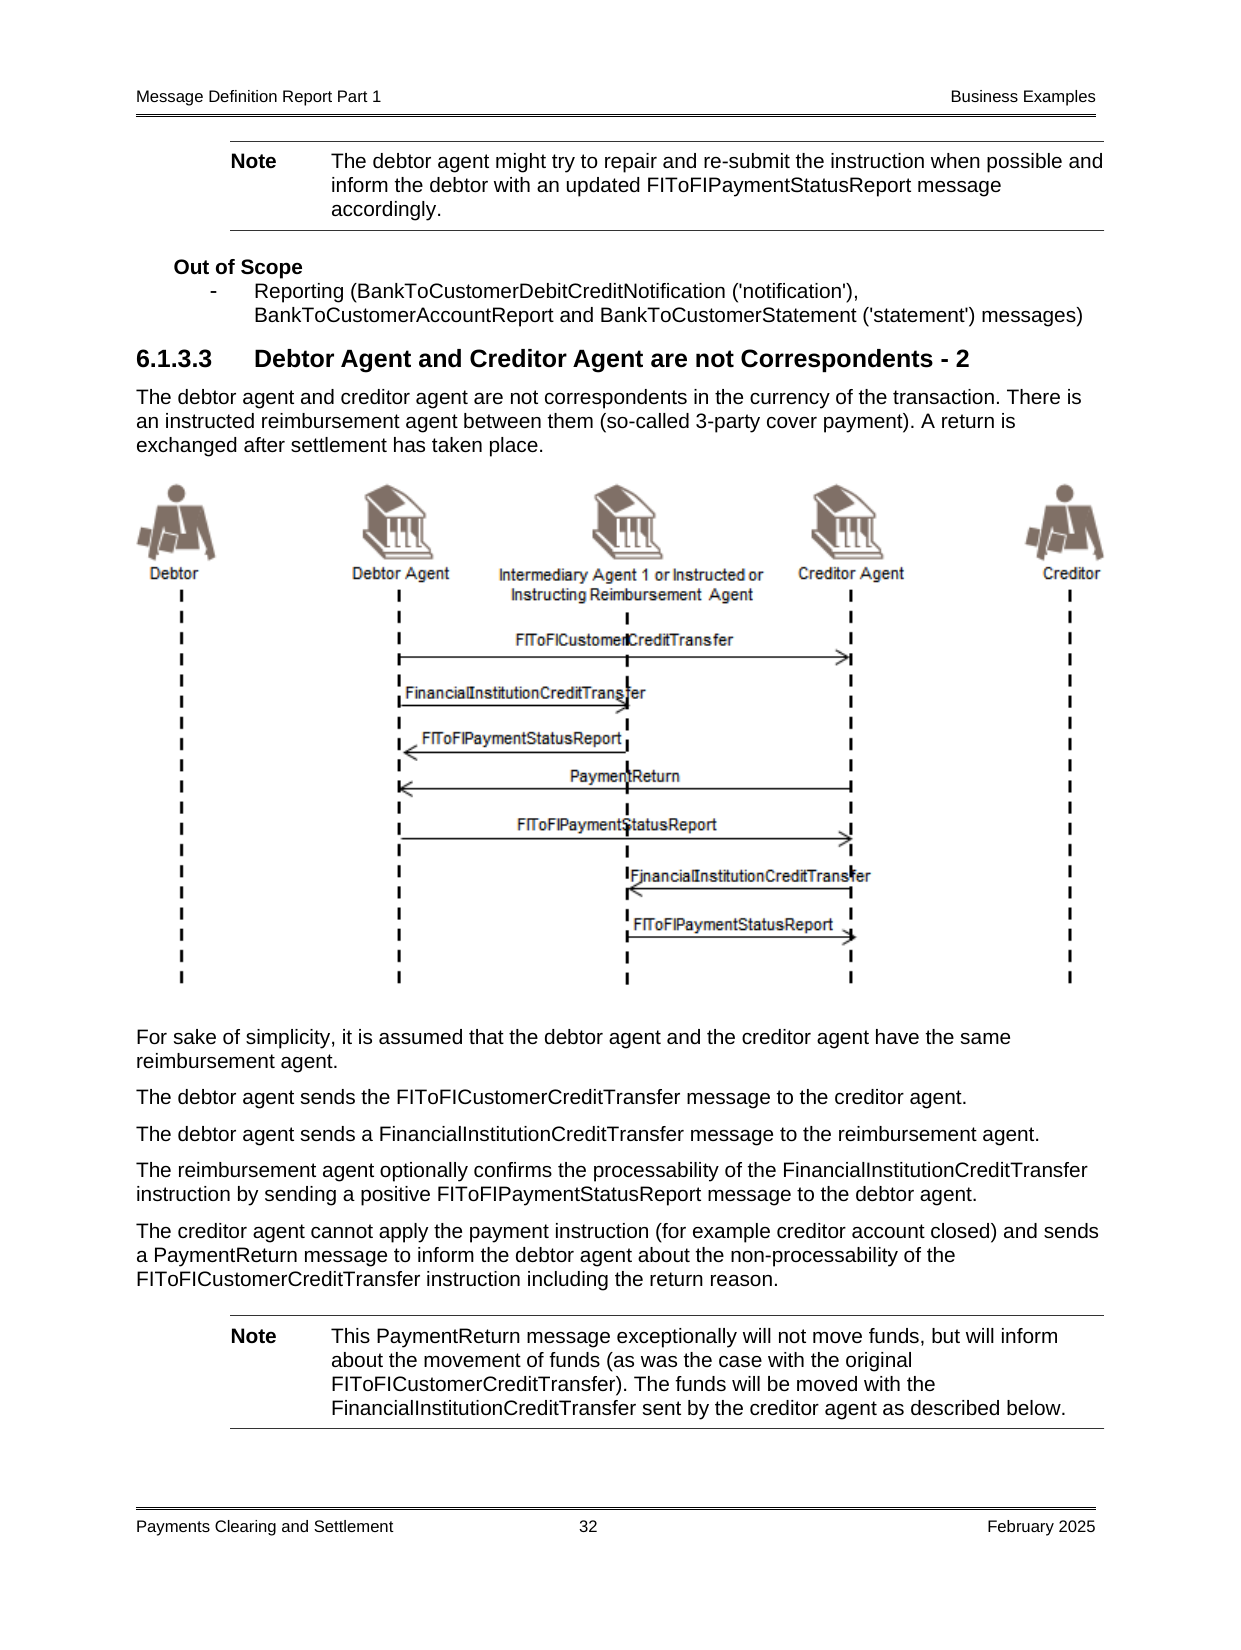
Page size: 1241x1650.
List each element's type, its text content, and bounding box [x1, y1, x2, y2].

text For sake of simplicity, it is assumed that the debtor agent and the creditor agent have the same reimbursement agent. [136, 1025, 1104, 1073]
text The debtor agent sends a FinancialInstitutionCreditTransfer message to the reimbursement agent. [136, 1122, 1104, 1146]
text This PaymentReturn message exceptionally will not move funds, but will inform about the movement of funds (as was the case with the original FIToFICustomerCreditTransfer). The funds will be moved with the FinancialInstitutionCreditTransfer sent by the creditor agent as described below. [230, 1316, 1104, 1428]
text The debtor agent sends the FIToFICustomerCreditTransfer message to the creditor agent. [136, 1085, 1104, 1109]
picture [135, 481, 1105, 988]
subtitle Debtor Agent and Creditor Agent are not Correspondents - 2 [136, 344, 1104, 372]
list Reporting (BankToCustomerDebitCreditNotification ('notification'), BankToCustomerAccountReport and BankToCustomerStatement ('statement') messages) [210, 279, 1104, 327]
text The creditor agent cannot apply the payment instruction (for example creditor account closed) and sends a PaymentReturn message to inform the debtor agent about the non-processability of the FIToFICustomerCreditTransfer instruction including the return reason. [136, 1218, 1104, 1290]
text Out of Scope [173, 255, 1104, 279]
text The reimbursement agent optionally confirms the processability of the FinancialInstitutionCreditTransfer instruction by sending a positive FIToFIPaymentStatusReport message to the debtor agent. [136, 1158, 1104, 1206]
text The debtor agent and creditor agent are not correspondents in the currency of the transaction. There is an instructed reimbursement agent between them (so-called 3-party cover payment). A return is exchanged after settlement has taken place. [136, 385, 1104, 457]
text The debtor agent might try to repair and re-submit the instruction when possible and inform the debtor with an updated FIToFIPaymentStatusReport message accordingly. [230, 142, 1104, 230]
